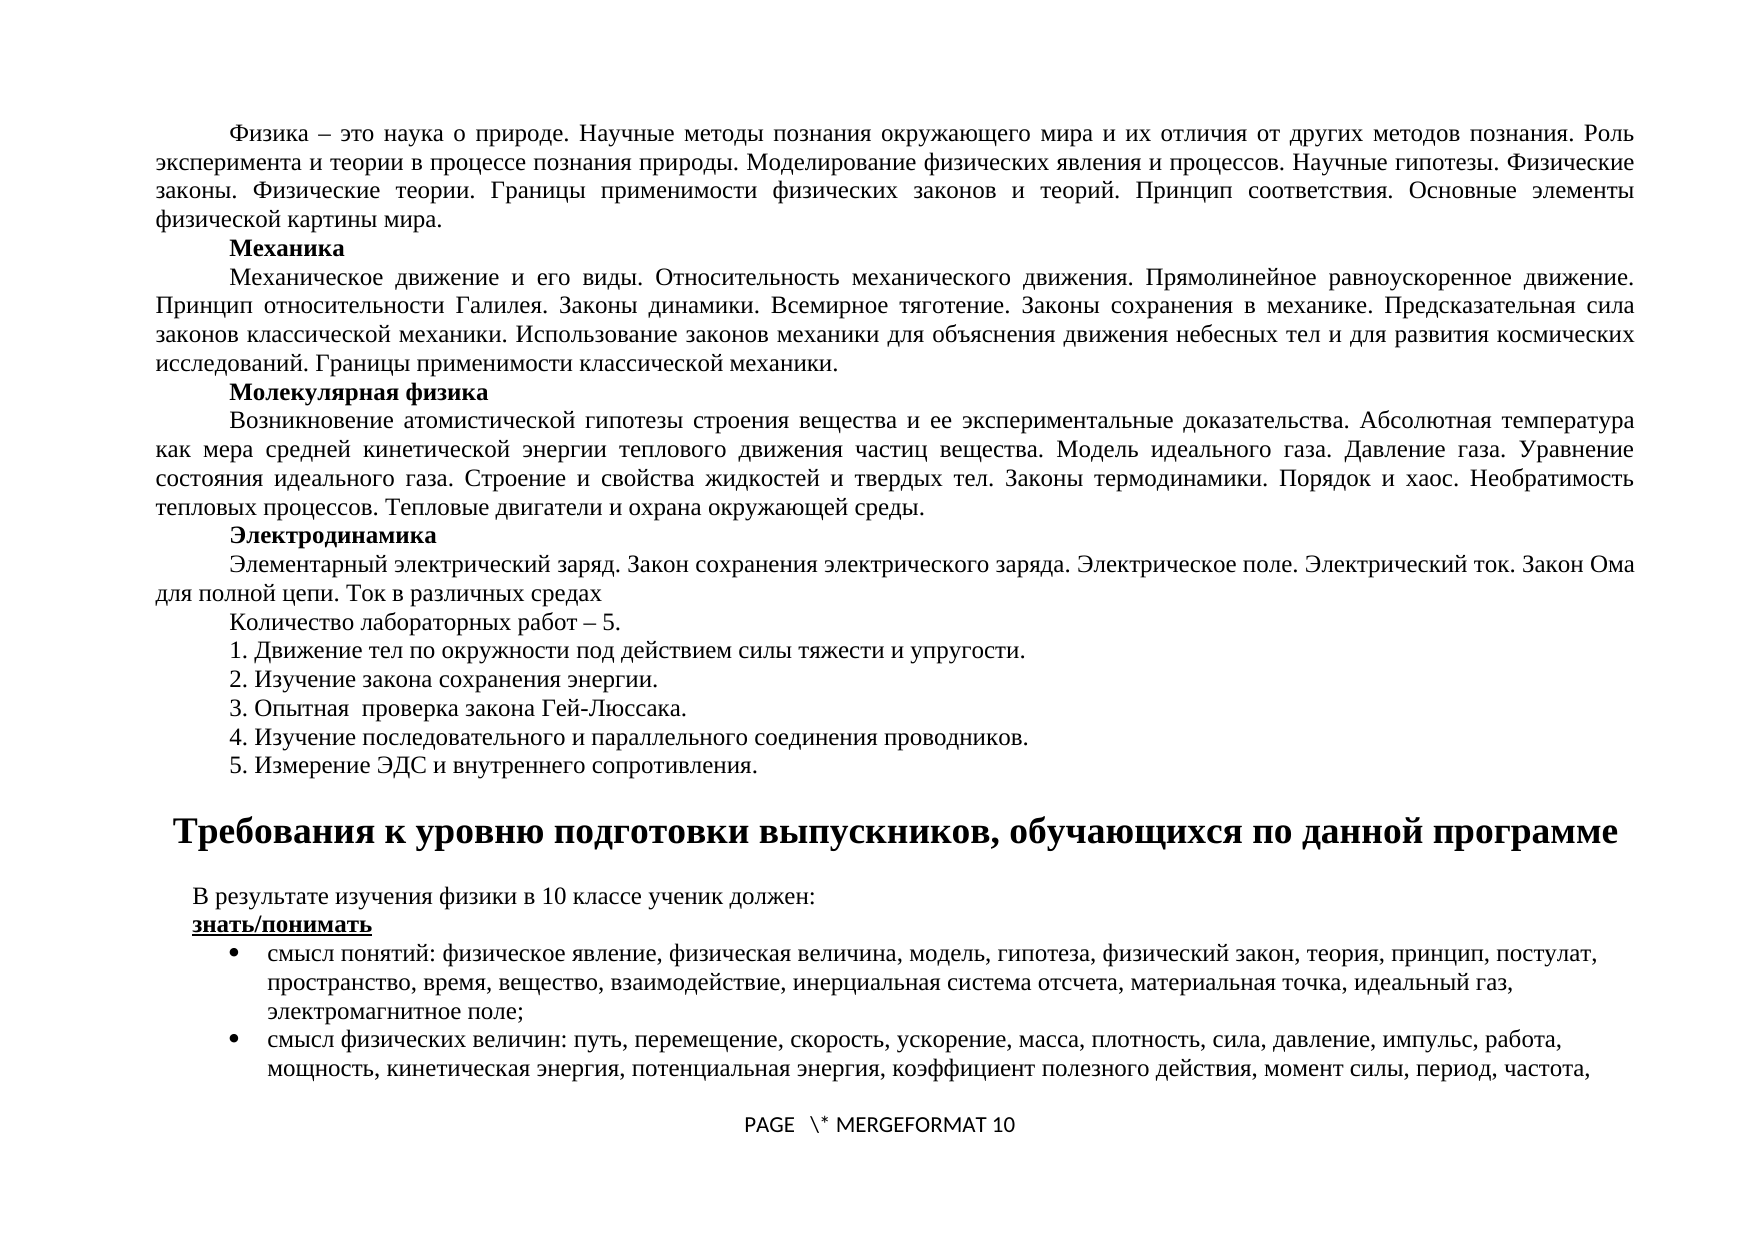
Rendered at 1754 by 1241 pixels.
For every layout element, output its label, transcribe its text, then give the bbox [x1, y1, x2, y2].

text 4. Изучение последовательного и параллельного соединения проводников. [155, 722, 1636, 751]
text Механика [155, 233, 1636, 262]
text Молекулярная физика [155, 377, 1636, 406]
text знать/понимать [118, 909, 1636, 938]
text 1. Движение тел по окружности под действием силы тяжести и упругости. [155, 636, 1636, 664]
text Электродинамика [155, 521, 1636, 549]
text 3. Опытная проверка закона Гей-Люссака. [155, 693, 1636, 722]
text Механическое движение и его виды. Относительность механического движения. Прямолинейное равноускоренное движение. Принцип относительности Галилея. Законы динамики. Всемирное тяготение. Законы сохранения в механике. Предсказательная сила законов классической механики. Использование законов механики для объяснения движения небесных тел и для развития космических исследований. Границы применимости классической механики. [155, 262, 1636, 377]
text Количество лабораторных работ – 5. [155, 607, 1636, 636]
text Элементарный электрический заряд. Закон сохранения электрического заряда. Электрическое поле. Электрический ток. Закон Ома для полной цепи. Ток в различных средах [155, 549, 1636, 607]
text 2. Изучение закона сохранения энергии. [155, 664, 1636, 693]
text Требования к уровню подготовки выпускников, обучающихся по данной программе [156, 808, 1636, 852]
text В результате изучения физики в 10 классе ученик должен: [118, 881, 1636, 909]
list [229, 1024, 1636, 1082]
list смысл понятий: физическое явление, физическая величина, модель, гипотеза, физический закон, теория, принцип, постулат, пространство, время, вещество, взаимодействие, инерциальная система отсчета, материальная точка, идеальный газ, электромагнитное поле; [229, 938, 1636, 1024]
text Физика – это наука о природе. Научные методы познания окружающего мира и их отличия от других методов познания. Роль эксперимента и теории в процессе познания природы. Моделирование физических явления и процессов. Научные гипотезы. Физические законы. Физические теории. Границы применимости физических законов и теорий. Принцип соответствия. Основные элементы физической картины мира. [155, 118, 1636, 233]
text Возникновение атомистической гипотезы строения вещества и ее экспериментальные доказательства. Абсолютная температура как мера средней кинетической энергии теплового движения частиц вещества. Модель идеального газа. Давление газа. Уравнение состояния идеального газа. Строение и свойства жидкостей и твердых тел. Законы термодинамики. Порядок и хаос. Необратимость тепловых процессов. Тепловые двигатели и охрана окружающей среды. [155, 406, 1636, 521]
text 5. Измерение ЭДС и внутреннего сопротивления. [155, 751, 1636, 779]
